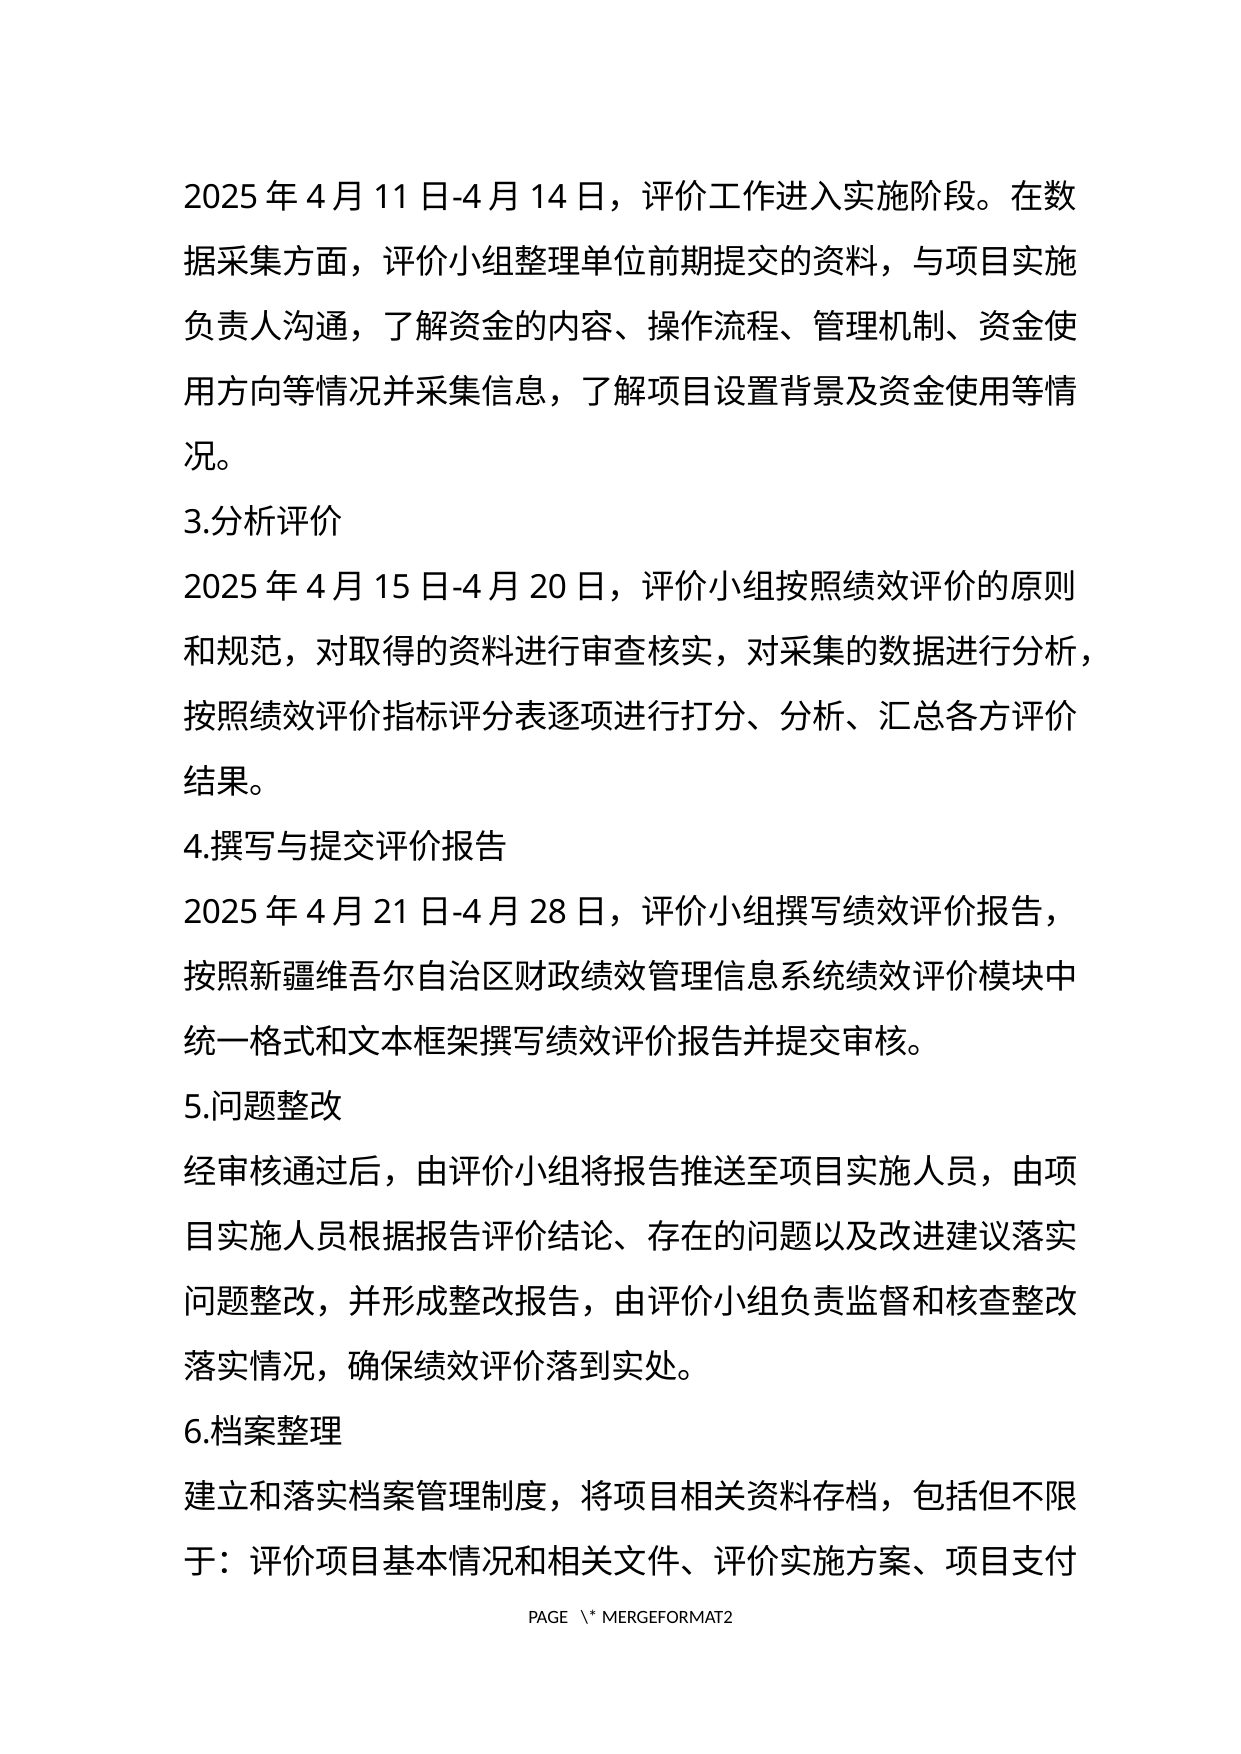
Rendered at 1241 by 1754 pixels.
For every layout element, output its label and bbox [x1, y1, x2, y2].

text [183, 162, 1078, 1592]
